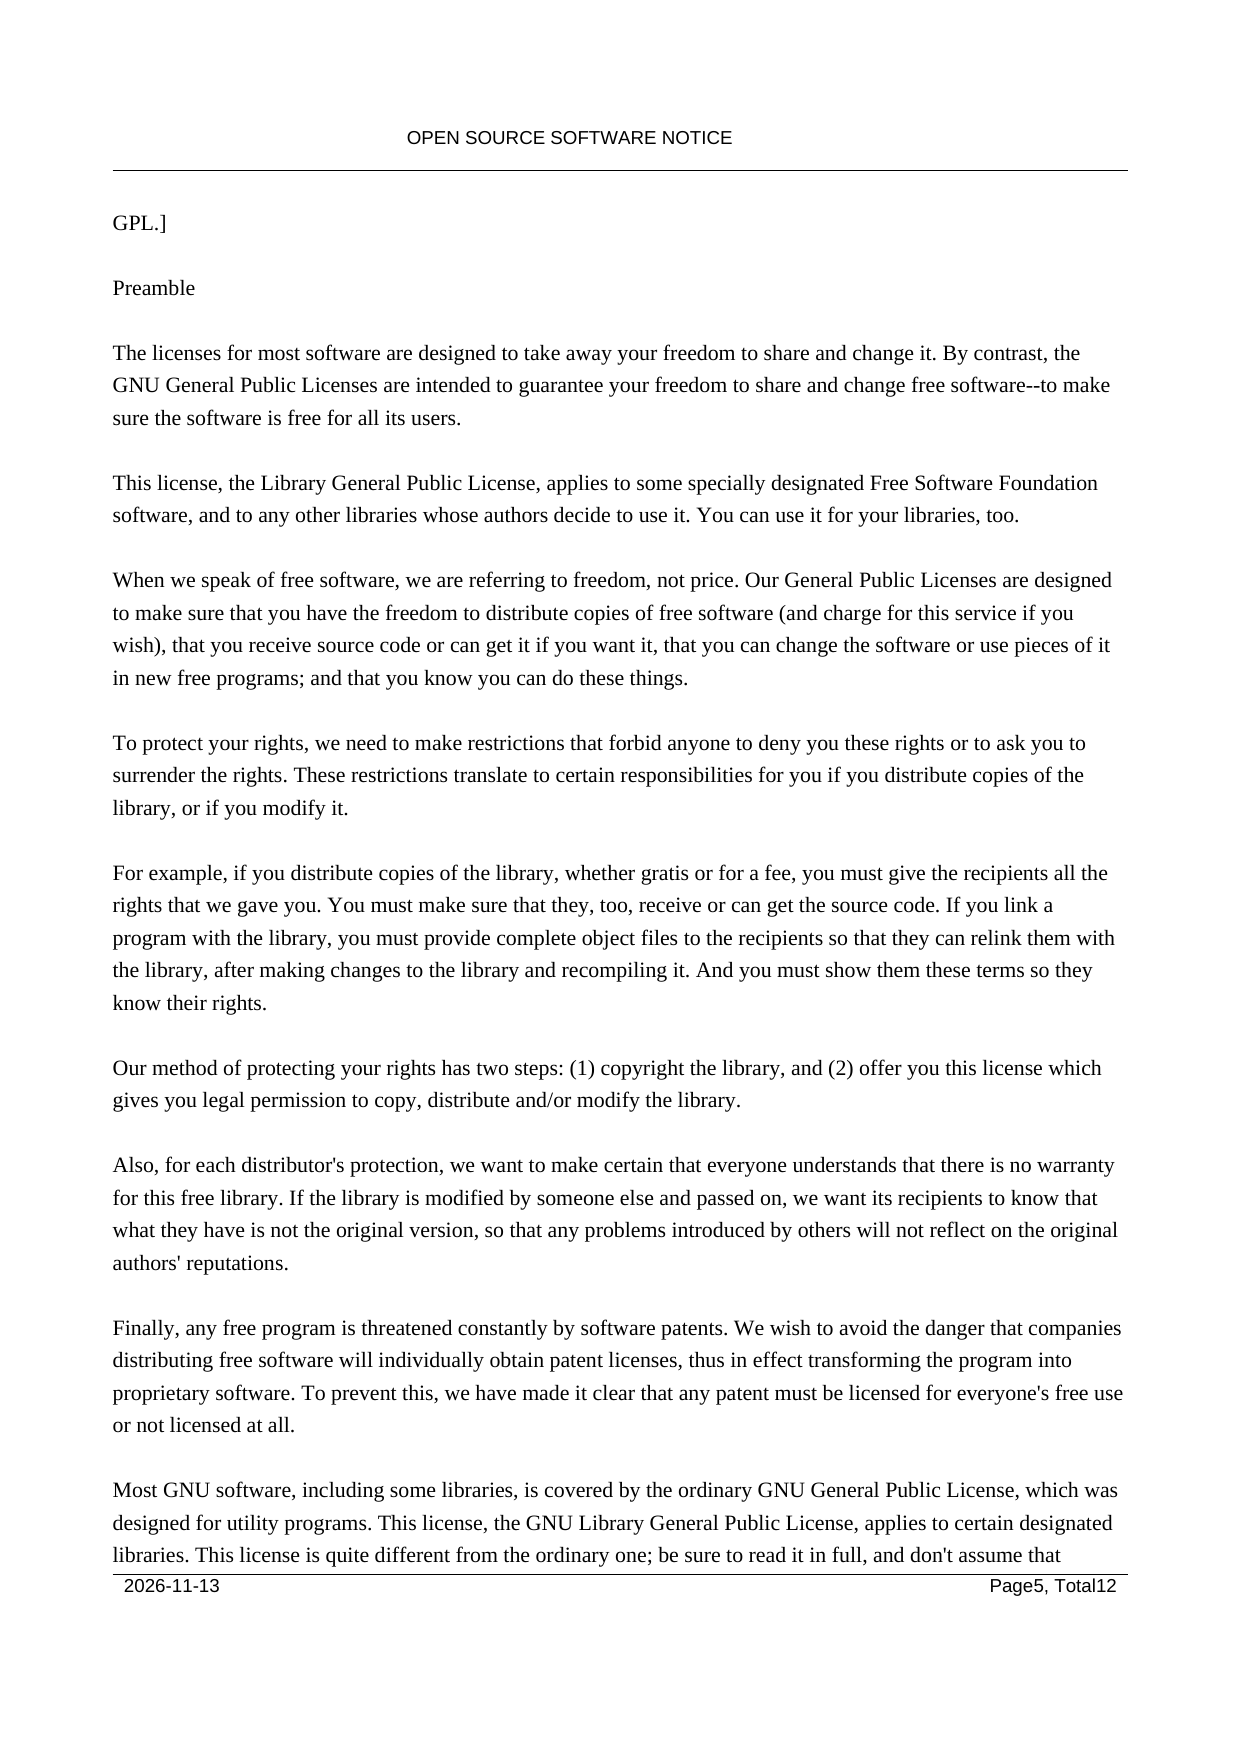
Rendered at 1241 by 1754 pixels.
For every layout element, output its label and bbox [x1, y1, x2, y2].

text [112, 206, 1128, 1571]
